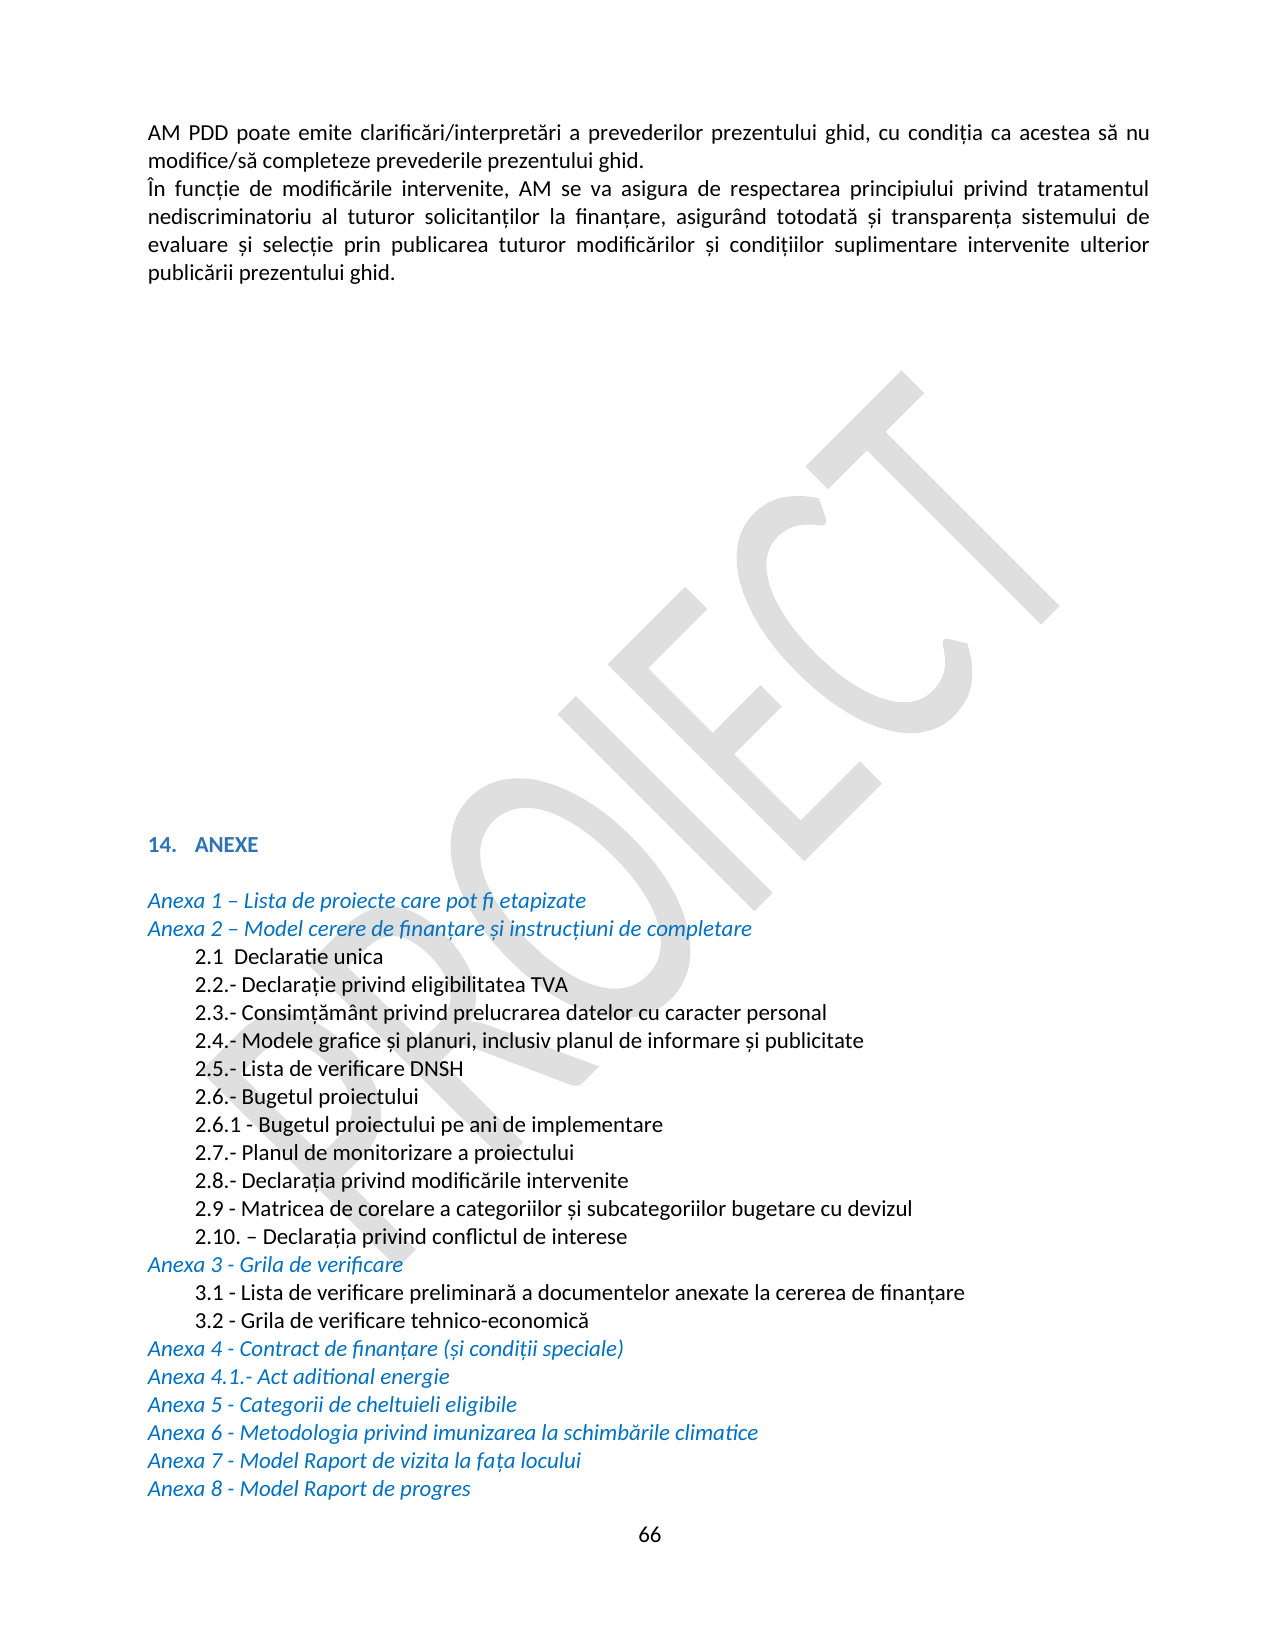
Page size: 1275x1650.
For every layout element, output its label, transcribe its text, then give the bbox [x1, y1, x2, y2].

text Anexa 2 – Model cerere de finanțare și instrucțiuni de completare [148, 914, 1152, 942]
text Anexa 3 - Grila de verificare [148, 1250, 1152, 1278]
text Anexa 4.1.- Act aditional energie [148, 1362, 1152, 1390]
text AM PDD poate emite clarificări/interpretări a prevederilor prezentului ghid, cu condiția ca acestea să nu modifice/să completeze prevederile prezentului ghid. [148, 118, 1152, 174]
text 2.6.1 - Bugetul proiectului pe ani de implementare [148, 1110, 1152, 1138]
text 2.9 - Matricea de corelare a categoriilor și subcategoriilor bugetare cu devizul [194, 1194, 1152, 1222]
text 2.4.- Modele grafice și planuri, inclusiv planul de informare și publicitate [194, 1026, 1152, 1054]
text 2.3.- Consimțământ privind prelucrarea datelor cu caracter personal [194, 998, 1152, 1026]
text Anexa 8 - Model Raport de progres [148, 1474, 1152, 1502]
text 2.6.- Bugetul proiectului [148, 1082, 1152, 1110]
text 2.10. – Declarația privind conflictul de interese [194, 1222, 1152, 1250]
text 3.1 - Lista de verificare preliminară a documentelor anexate la cererea de finanțare [194, 1278, 1152, 1306]
text Anexa 1 – Lista de proiecte care pot fi etapizate [148, 886, 1152, 914]
text 2.1 Declaratie unica [194, 942, 1152, 970]
text 2.8.- Declarația privind modificările intervenite [194, 1166, 1152, 1194]
text 2.2.- Declarație privind eligibilitatea TVA [194, 970, 1152, 998]
subtitle 14. ANEXE [148, 830, 1152, 858]
text 3.2 - Grila de verificare tehnico-economică [194, 1306, 1152, 1334]
text Anexa 7 - Model Raport de vizita la faţa locului [148, 1446, 1152, 1474]
text 2.5.- Lista de verificare DNSH [194, 1054, 1152, 1082]
text În funcție de modificările intervenite, AM se va asigura de respectarea principiului privind tratamentul nediscriminatoriu al tuturor solicitanților la finanțare, asigurând totodată și transparența sistemului de evaluare și selecție prin publicarea tuturor modificărilor și condițiilor suplimentare intervenite ulterior publicării prezentului ghid. [148, 174, 1152, 286]
text Anexa 6 - Metodologia privind imunizarea la schimbările climatice [148, 1418, 1152, 1446]
text Anexa 5 - Categorii de cheltuieli eligibile [148, 1390, 1152, 1418]
text 2.7.- Planul de monitorizare a proiectului [194, 1138, 1152, 1166]
text Anexa 4 - Contract de finanțare (și condiții speciale) [148, 1334, 1152, 1362]
